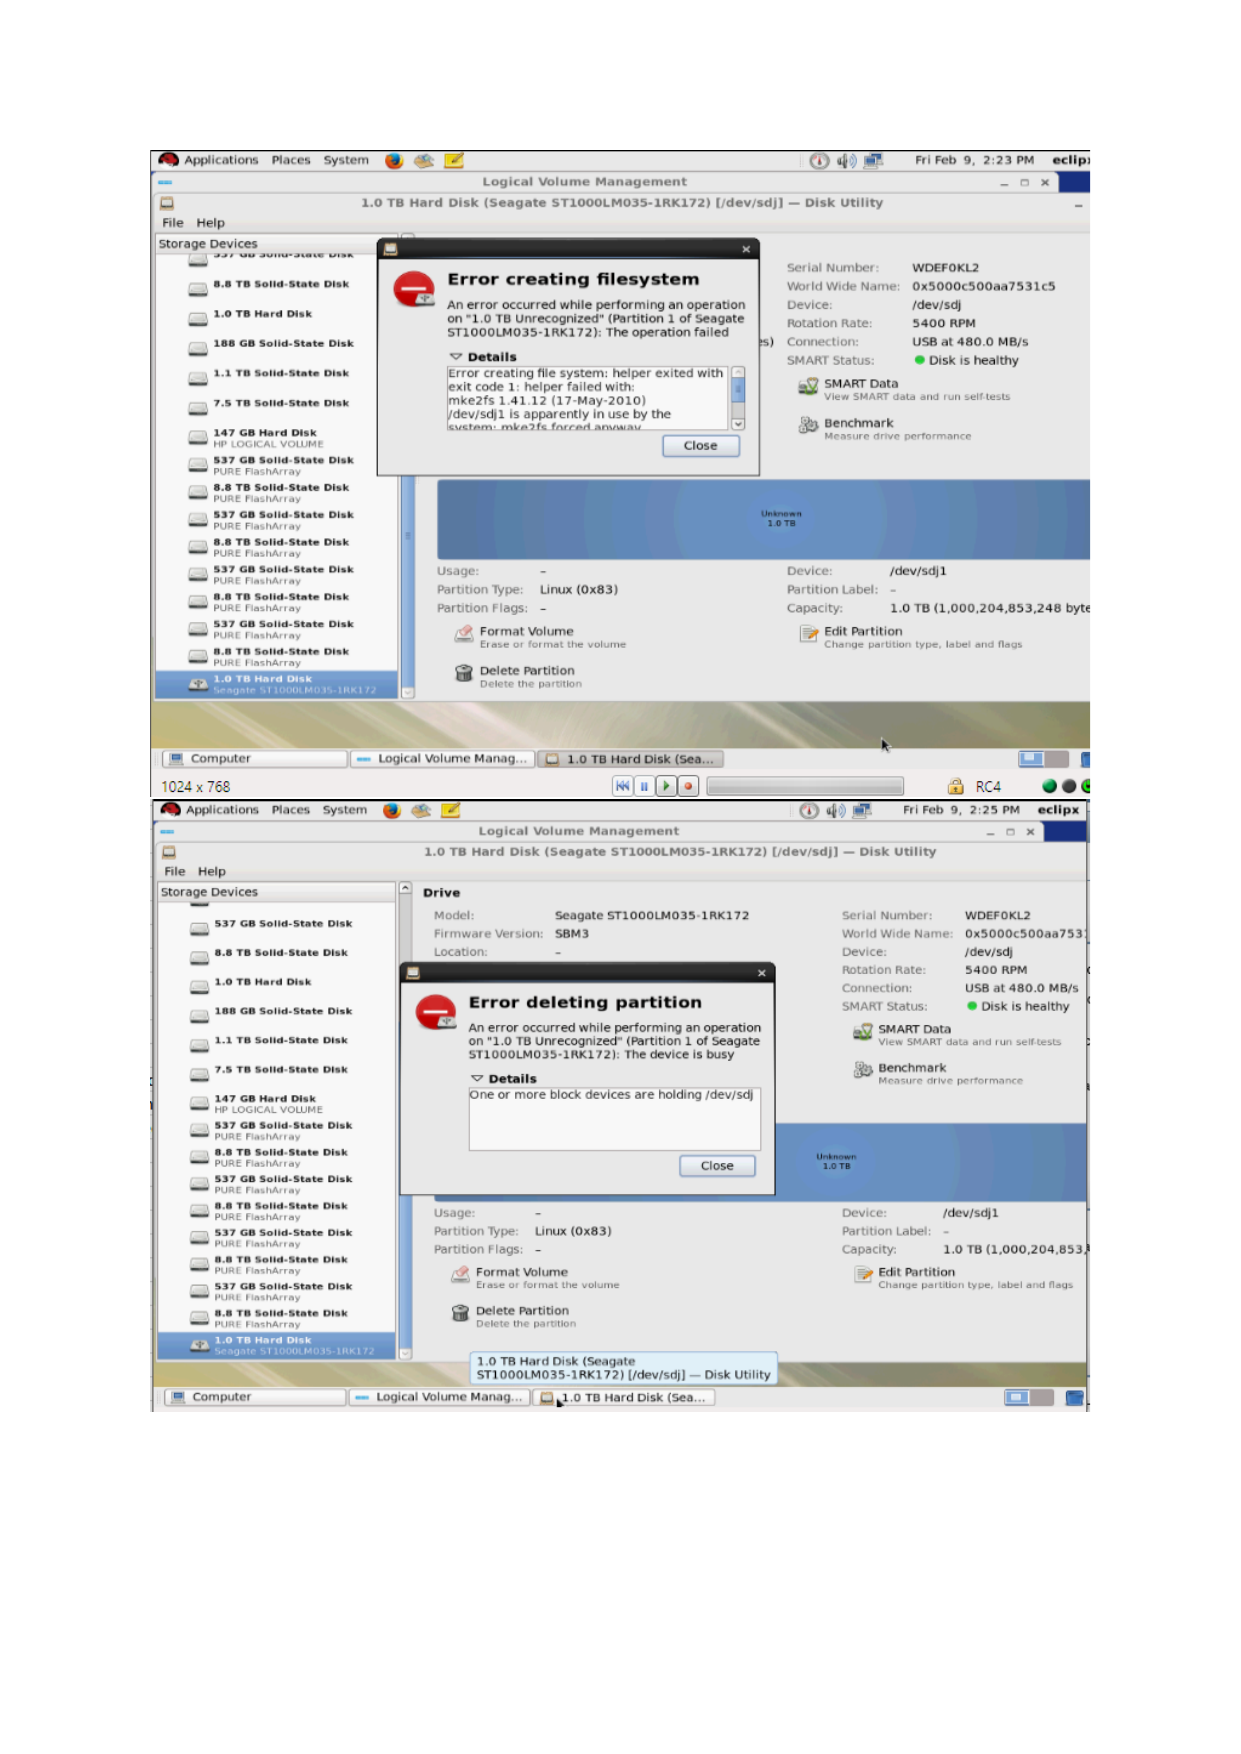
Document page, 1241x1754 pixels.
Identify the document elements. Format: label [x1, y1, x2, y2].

picture [150, 799, 1091, 1412]
picture [150, 150, 1091, 797]
